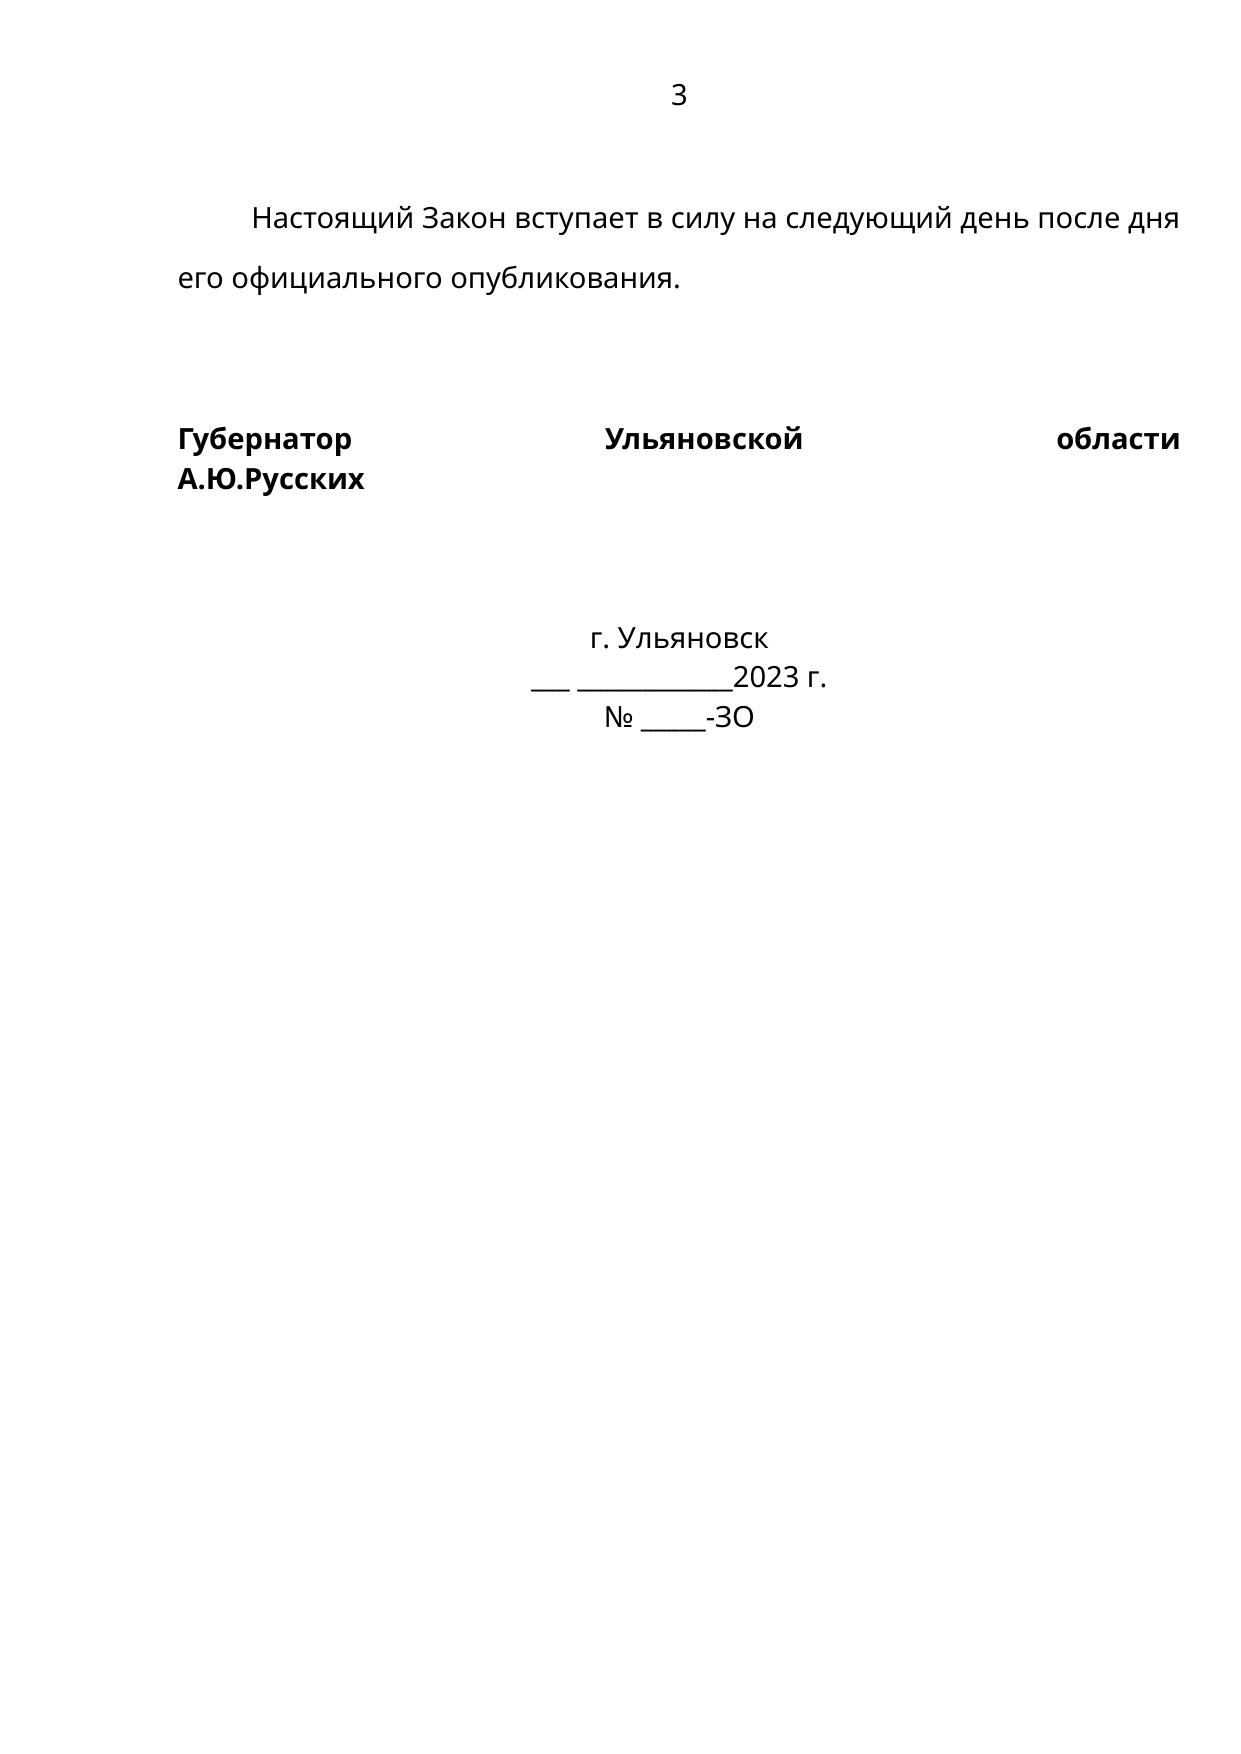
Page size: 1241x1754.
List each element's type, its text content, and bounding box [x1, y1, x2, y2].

text Губернатор Ульяновской области А.Ю.Русских [177, 418, 1181, 498]
text ___ ____________2023 г. [177, 657, 1181, 696]
text г. Ульяновск [177, 617, 1181, 657]
text № _____-ЗО [177, 696, 1181, 736]
text Настоящий Закон вступает в силу на следующий день после дня его официального опубликования. [177, 197, 1181, 297]
